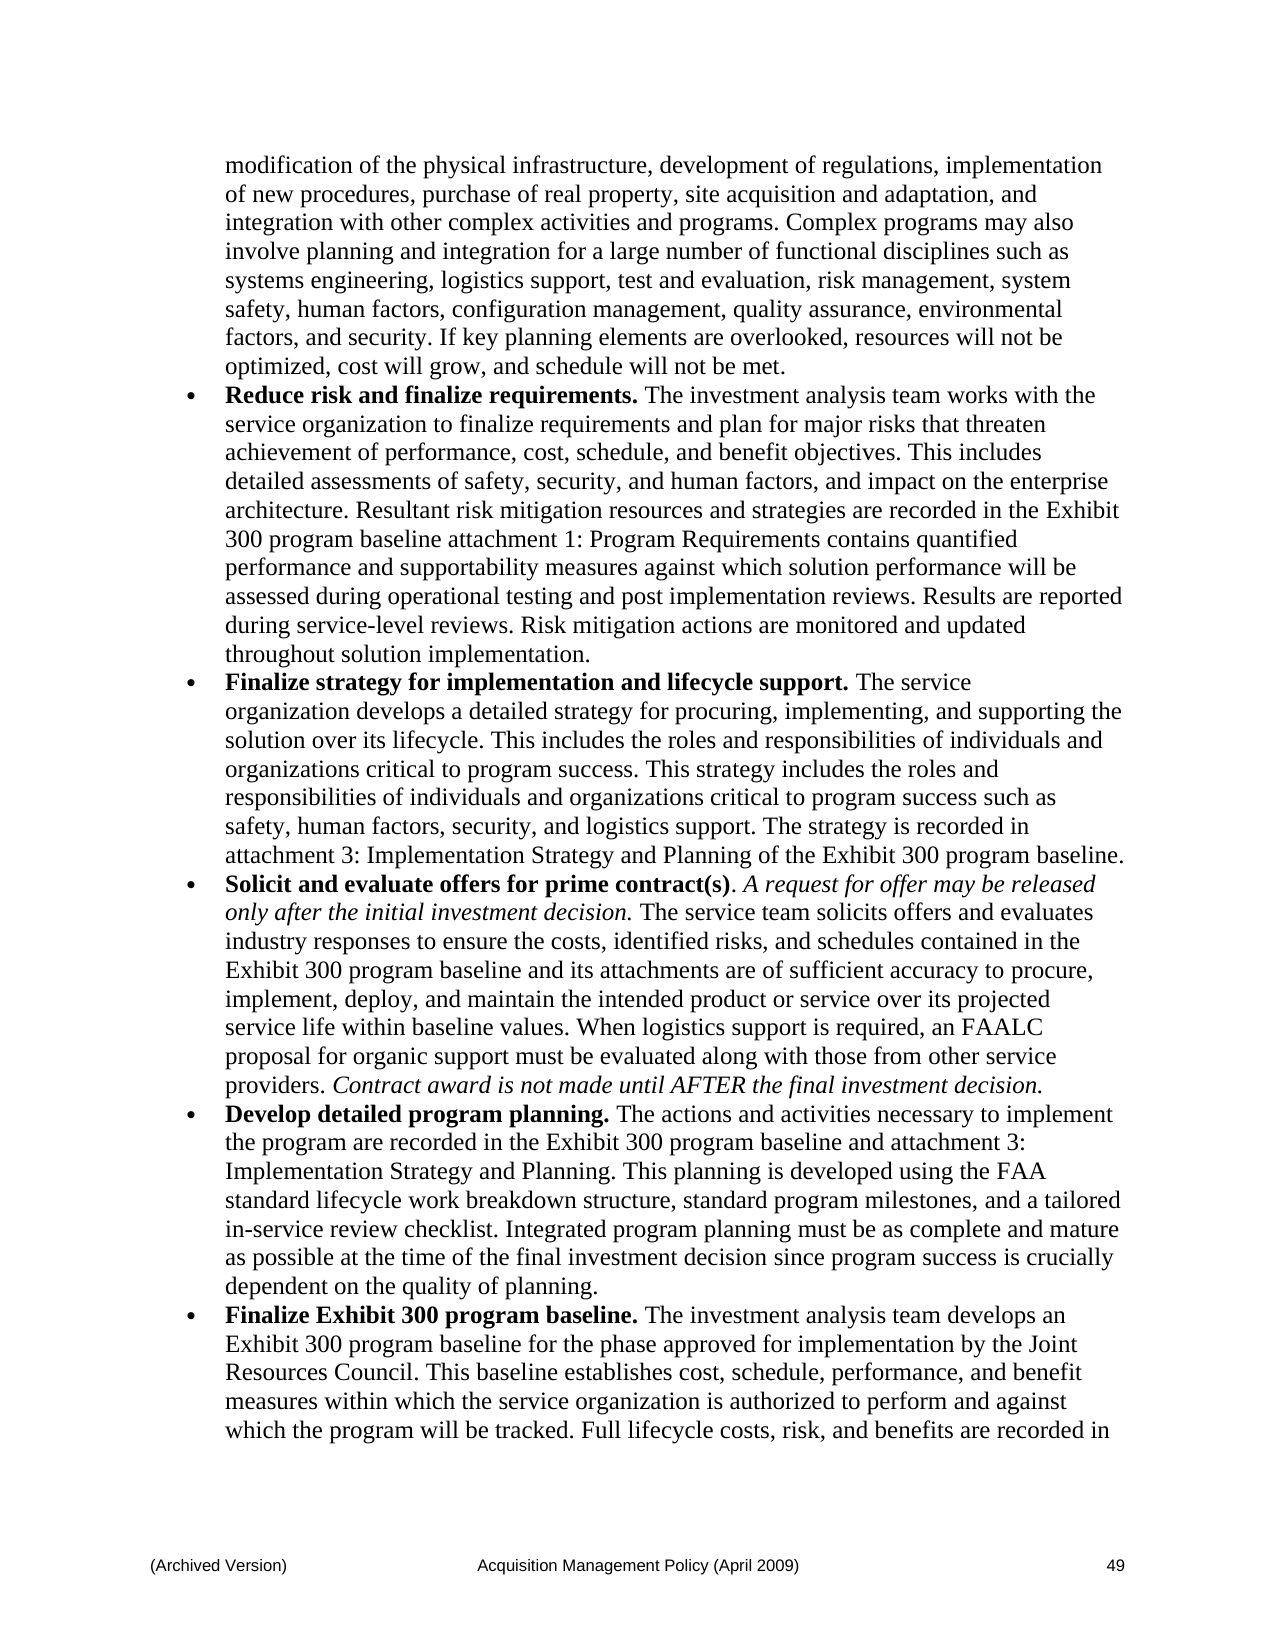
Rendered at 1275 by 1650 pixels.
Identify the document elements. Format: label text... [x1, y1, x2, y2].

list Solicit and evaluate offers for prime contract(s). A request for offer may be released only after the initial investment decision. The service team solicits offers and evaluates industry responses to ensure the costs, identified risks, and schedules contained in the Exhibit 300 program baseline and its attachments are of sufficient accuracy to procure, implement, deploy, and maintain the intended product or service over its projected service life within baseline values. When logistics support is required, an FAALC proposal for organic support must be evaluated along with those from other service providers. Contract award is not made until AFTER the final investment decision. [187, 869, 1125, 1099]
list Reduce risk and finalize requirements. The investment analysis team works with the service organization to finalize requirements and plan for major risks that threaten achievement of performance, cost, schedule, and benefit objectives. This includes detailed assessments of safety, security, and human factors, and impact on the enterprise architecture. Resultant risk mitigation resources and strategies are recorded in the Exhibit 300 program baseline attachment 1: Program Requirements contains quantified performance and supportability measures against which solution performance will be assessed during operational testing and post implementation reviews. Results are reported during service-level reviews. Risk mitigation actions are monitored and updated throughout solution implementation. [187, 380, 1125, 667]
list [187, 150, 1125, 380]
list Develop detailed program planning. The actions and activities necessary to implement the program are recorded in the Exhibit 300 program baseline and attachment 3: Implementation Strategy and Planning. This planning is developed using the FAA standard lifecycle work breakdown structure, standard program milestones, and a tailored in-service review checklist. Integrated program planning must be as complete and mature as possible at the time of the final investment decision since program success is crucially dependent on the quality of planning. [187, 1099, 1125, 1300]
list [187, 1300, 1125, 1444]
list Finalize strategy for implementation and lifecycle support. The service organization develops a detailed strategy for procuring, implementing, and supporting the solution over its lifecycle. This includes the roles and responsibilities of individuals and organizations critical to program success. This strategy includes the roles and responsibilities of individuals and organizations critical to program success such as safety, human factors, security, and logistics support. The strategy is recorded in attachment 3: Implementation Strategy and Planning of the Exhibit 300 program baseline. [187, 667, 1125, 869]
